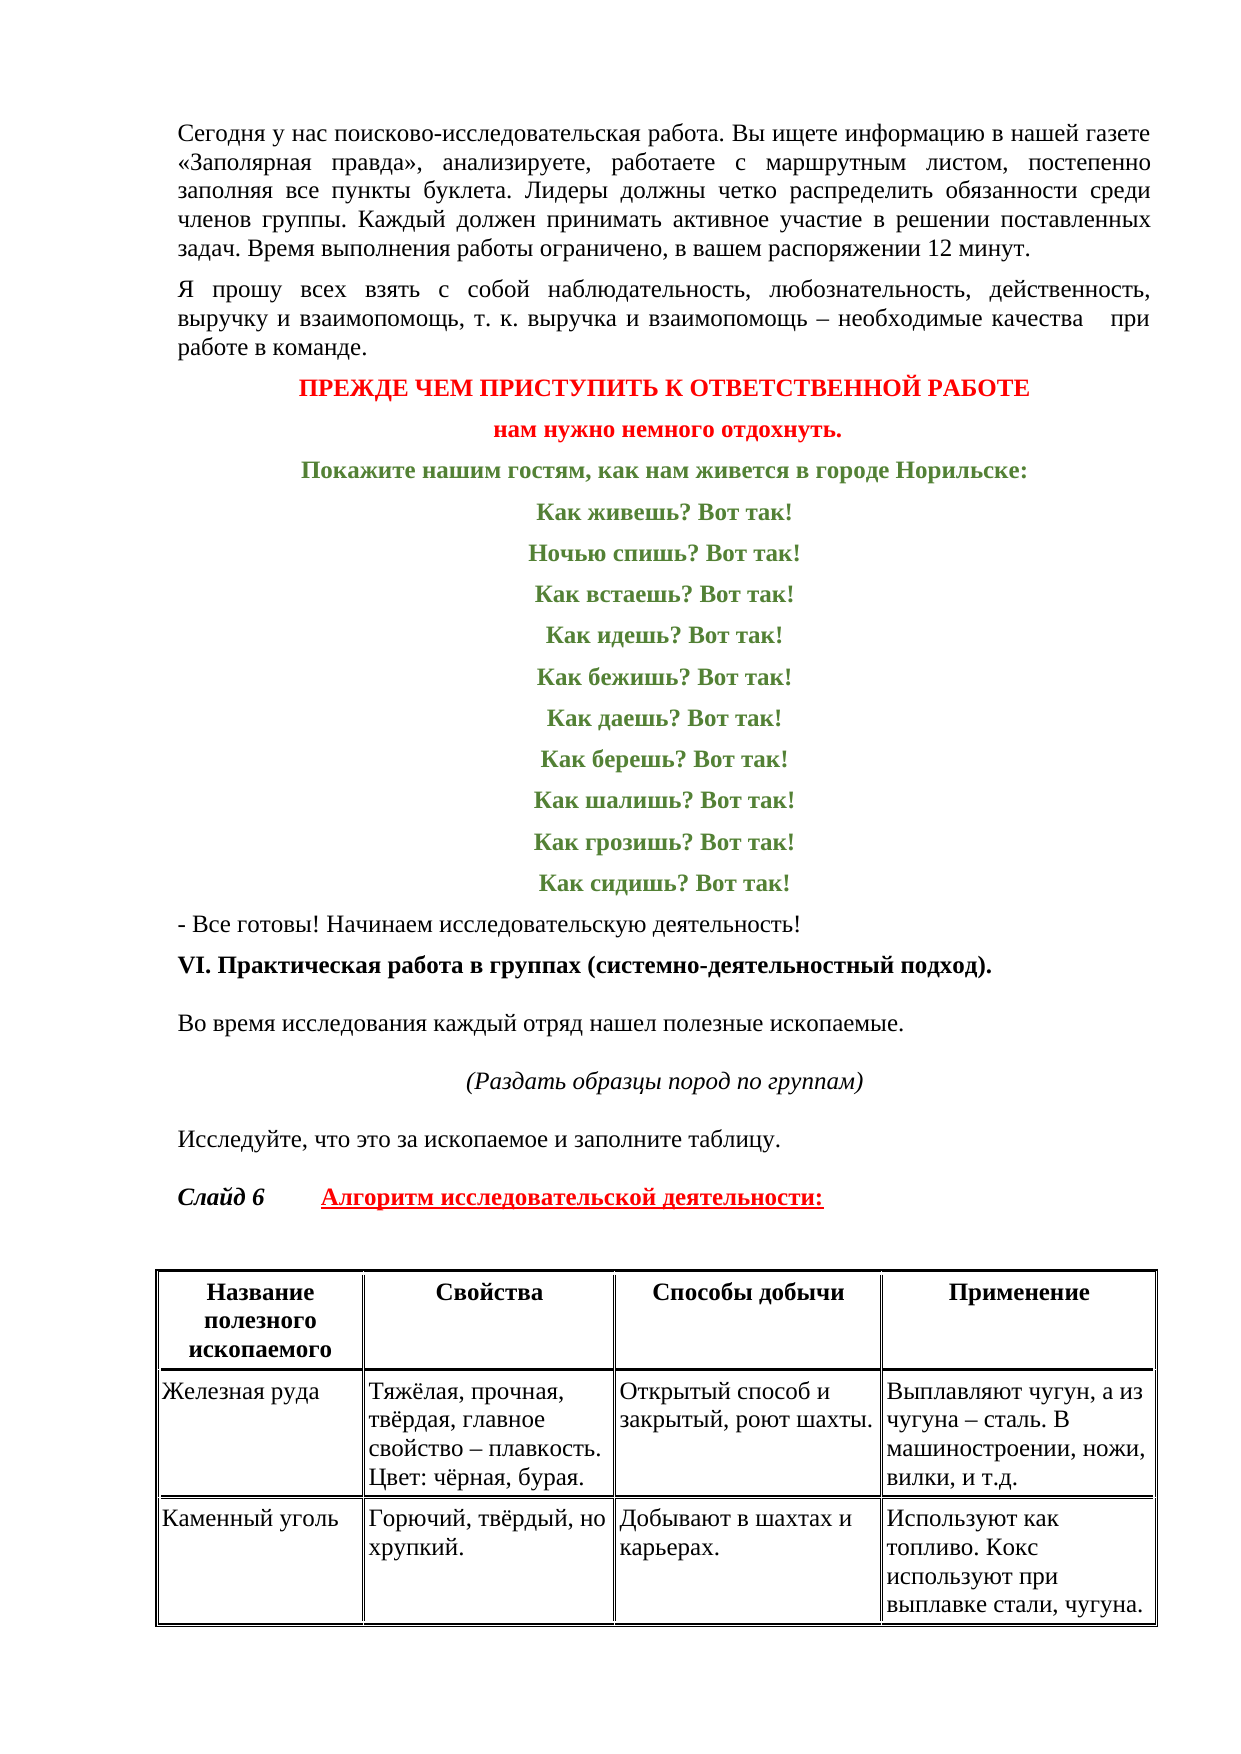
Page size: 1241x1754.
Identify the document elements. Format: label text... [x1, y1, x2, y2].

table_header Применение [882, 1272, 1155, 1368]
text Как сидишь? Вот так! [177, 868, 1152, 897]
text VI. Практическая работа в группах (системно-деятельностный подход). [177, 951, 1152, 979]
text Исследуйте, что это за ископаемое и заполните таблицу. [177, 1124, 1152, 1153]
text Как бежишь? Вот так! [177, 662, 1152, 691]
table_cell Тяжёлая, прочная, твёрдая, главное свойство – плавкость. Цвет: чёрная, бурая. [365, 1371, 613, 1495]
text ПРЕЖДЕ ЧЕМ ПРИСТУПИТЬ К ОТВЕТСТВЕННОЙ РАБОТЕ [177, 373, 1152, 402]
text Ночью спишь? Вот так! [177, 538, 1152, 567]
text (Раздать образцы пород по группам) [177, 1066, 1152, 1095]
text Покажите нашим гостям, как нам живется в городе Норильске: [177, 456, 1152, 484]
text Сегодня у нас поисково-исследовательская работа. Вы ищете информацию в нашей газете «Заполярная правда», анализируете, работаете с маршрутным листом, постепенно заполняя все пункты буклета. Лидеры должны четко распределить обязанности среди членов группы. Каждый должен принимать активное участие в решении поставленных задач. Время выполнения работы ограничено, в вашем распоряжении 12 минут. [177, 118, 1152, 262]
text Как берешь? Вот так! [177, 744, 1152, 773]
text Как встаешь? Вот так! [177, 579, 1152, 608]
table_cell Каменный уголь [159, 1495, 364, 1623]
text Слайд 6 Алгоритм исследовательской деятельности: [177, 1182, 1152, 1211]
text - Все готовы! Начинаем исследовательскую деятельность! [177, 909, 1152, 938]
table_header Название полезного ископаемого [159, 1272, 364, 1368]
table_cell Добывают в шахтах и карьерах. [615, 1499, 882, 1623]
table_cell Выплавляют чугун, а из чугуна – сталь. В машиностроении, ножи, вилки, и т.д. [883, 1368, 1156, 1495]
table_cell Открытый способ и закрытый, роют шахты. [616, 1371, 880, 1495]
text Как грозишь? Вот так! [177, 827, 1152, 856]
table_cell Железная руда [157, 1368, 362, 1495]
text нам нужно немного отдохнуть. [177, 414, 1152, 443]
table_header Способы добычи [615, 1272, 882, 1368]
text Во время исследования каждый отряд нашел полезные ископаемые. [177, 1008, 1152, 1037]
table_header Свойства [364, 1272, 615, 1368]
text Как даешь? Вот так! [177, 703, 1152, 732]
table_cell Горючий, твёрдый, но хрупкий. [364, 1499, 615, 1623]
text Как живешь? Вот так! [177, 497, 1152, 526]
text Как шалишь? Вот так! [177, 786, 1152, 814]
table_cell Используют как топливо. Кокс используют при выплавке стали, чугуна. [882, 1495, 1155, 1623]
text Как идешь? Вот так! [177, 621, 1152, 649]
text Я прошу всех взять с собой наблюдательность, любознательность, действенность, выручку и взаимопомощь, т. к. выручка и взаимопомощь – необходимые качества при работе в команде. [177, 274, 1152, 361]
